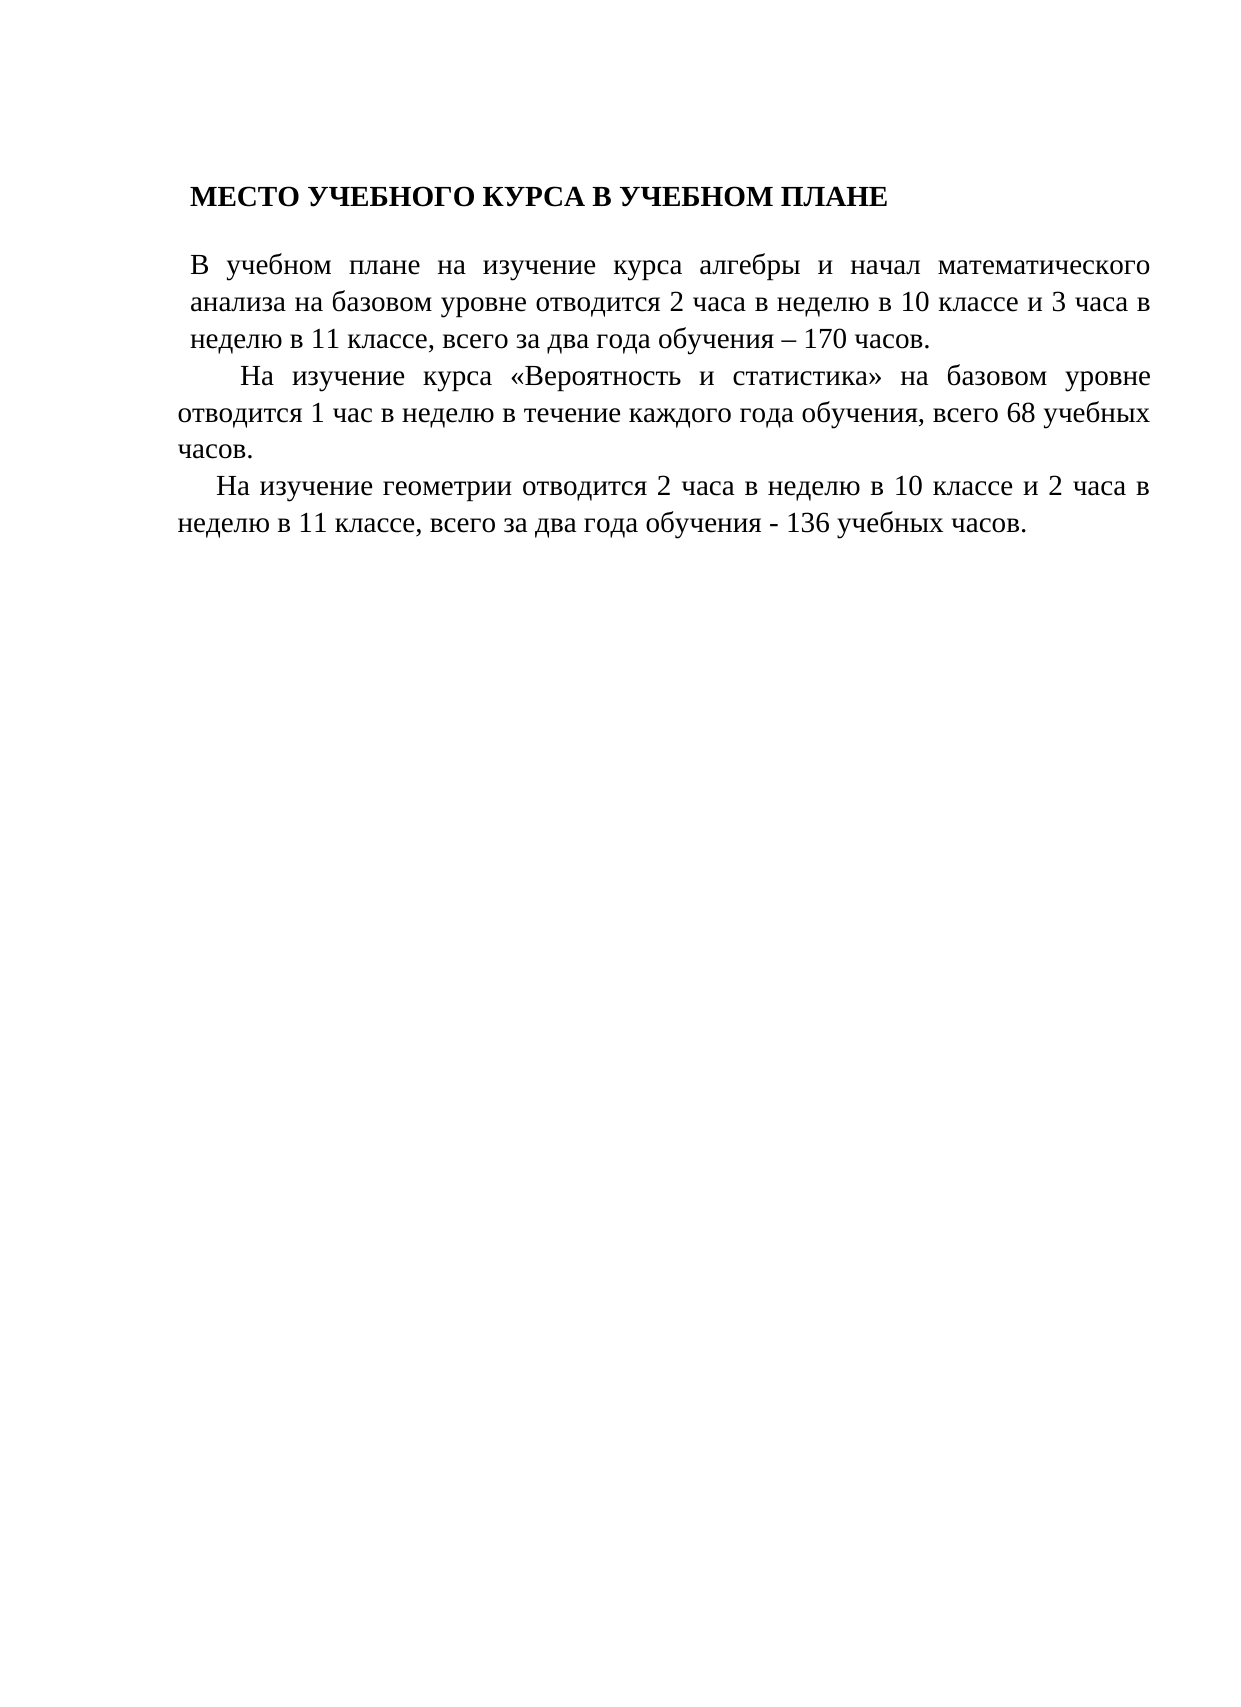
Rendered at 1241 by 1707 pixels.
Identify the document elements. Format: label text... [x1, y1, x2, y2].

text На изучение геометрии отводится 2 часа в неделю в 10 классе и 2 часа в неделю в 11 классе, всего за два года обучения - 136 учебных часов. [177, 468, 1152, 539]
text МЕСТО УЧЕБНОГО КУРСА В УЧЕБНОМ ПЛАНЕ [190, 179, 1152, 213]
text На изучение курса «Вероятность и статистика» на базовом уровне отводится 1 час в неделю в течение каждого года обучения, всего 68 учебных часов. [177, 358, 1152, 465]
text ​‌В учебном плане на изучение курса алгебры и начал математического анализа на базовом уровне отводится 2 часа в неделю в 10 классе и 3 часа в неделю в 11 классе, всего за два года обучения – 170 часов.‌‌ [190, 247, 1152, 354]
